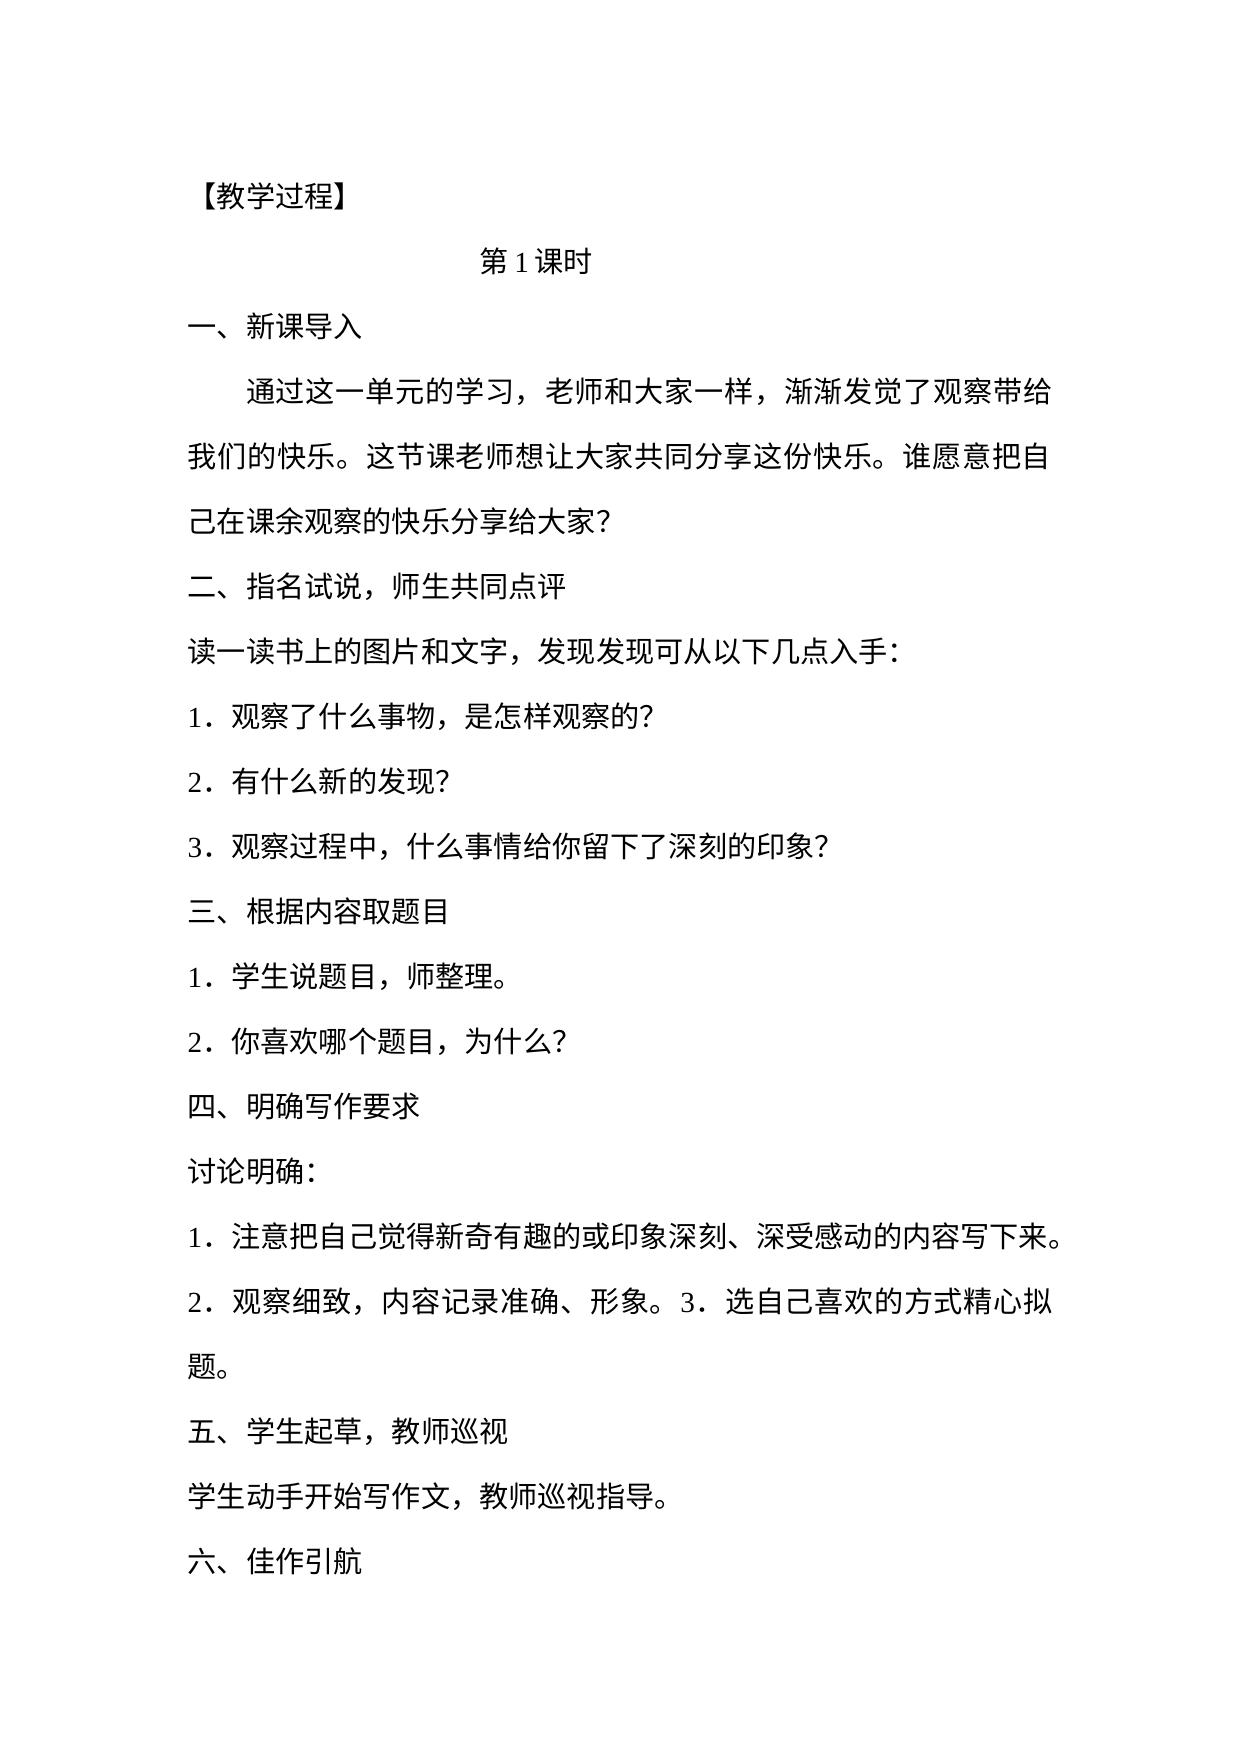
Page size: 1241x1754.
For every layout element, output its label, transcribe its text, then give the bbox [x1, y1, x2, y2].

text 2．有什么新的发现？ [187, 747, 1053, 812]
text 四、明确写作要求 [187, 1072, 1053, 1137]
text 2．观察细致，内容记录准确、形象。3．选自己喜欢的方式精心拟题。 [187, 1267, 1053, 1397]
text 六、佳作引航 [187, 1527, 1053, 1592]
text 五、学生起草，教师巡视 [187, 1397, 1053, 1462]
text 二、指名试说，师生共同点评 [187, 552, 1053, 617]
text 一、新课导入 [187, 292, 1053, 357]
text 1．观察了什么事物，是怎样观察的？ [187, 682, 1053, 747]
text 2．你喜欢哪个题目，为什么？ [187, 1007, 1053, 1072]
text 3．观察过程中，什么事情给你留下了深刻的印象？ [187, 812, 1053, 877]
text 第1课时 [187, 227, 1053, 292]
text 1．学生说题目，师整理。 [187, 942, 1053, 1007]
text 读一读书上的图片和文字，发现发现可从以下几点入手： [187, 617, 1053, 682]
text 讨论明确： [187, 1137, 1053, 1202]
text 学生动手开始写作文，教师巡视指导。 [187, 1462, 1053, 1527]
text 1．注意把自己觉得新奇有趣的或印象深刻、深受感动的内容写下来。 [187, 1202, 1053, 1267]
text 【教学过程】 [187, 162, 1053, 227]
text 三、根据内容取题目 [187, 877, 1053, 942]
text 通过这一单元的学习，老师和大家一样，渐渐发觉了观察带给我们的快乐。这节课老师想让大家共同分享这份快乐。谁愿意把自己在课余观察的快乐分享给大家？ [187, 357, 1053, 552]
